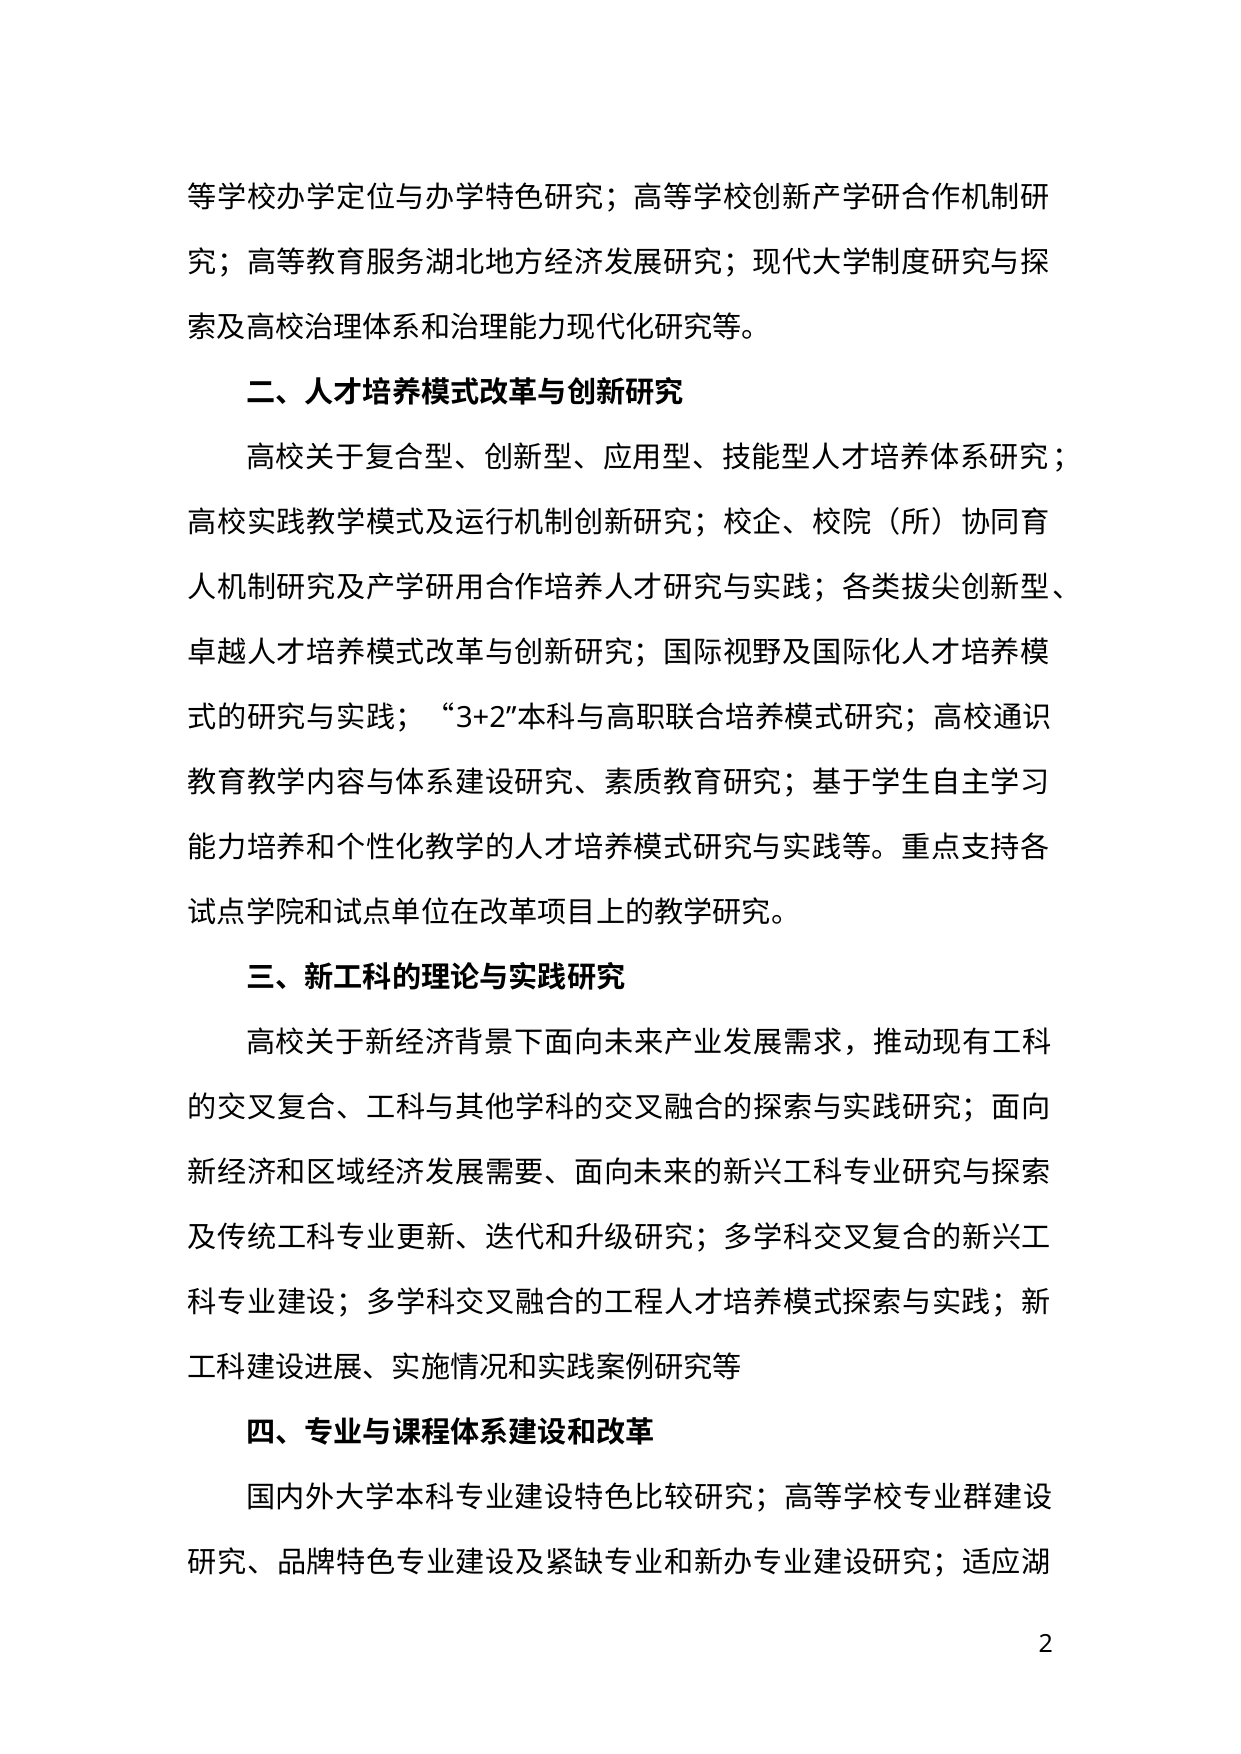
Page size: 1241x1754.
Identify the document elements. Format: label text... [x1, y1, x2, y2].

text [187, 162, 1053, 357]
text 三、新工科的理论与实践研究 [187, 942, 1053, 1007]
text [187, 1462, 1053, 1592]
text 高校关于复合型、创新型、应用型、技能型人才培养体系研究；高校实践教学模式及运行机制创新研究；校企、校院（所）协同育人机制研究及产学研用合作培养人才研究与实践；各类拔尖创新型、卓越人才培养模式改革与创新研究；国际视野及国际化人才培养模式的研究与实践；“3+2”本科与高职联合培养模式研究；高校通识教育教学内容与体系建设研究、素质教育研究；基于学生自主学习能力培养和个性化教学的人才培养模式研究与实践等。重点支持各试点学院和试点单位在改革项目上的教学研究。 [187, 422, 1053, 942]
text 二、人才培养模式改革与创新研究 [187, 357, 1053, 422]
text 四、专业与课程体系建设和改革 [187, 1397, 1053, 1462]
text 高校关于新经济背景下面向未来产业发展需求，推动现有工科的交叉复合、工科与其他学科的交叉融合的探索与实践研究；面向新经济和区域经济发展需要、面向未来的新兴工科专业研究与探索及传统工科专业更新、迭代和升级研究；多学科交叉复合的新兴工科专业建设；多学科交叉融合的工程人才培养模式探索与实践；新工科建设进展、实施情况和实践案例研究等 [187, 1007, 1053, 1397]
